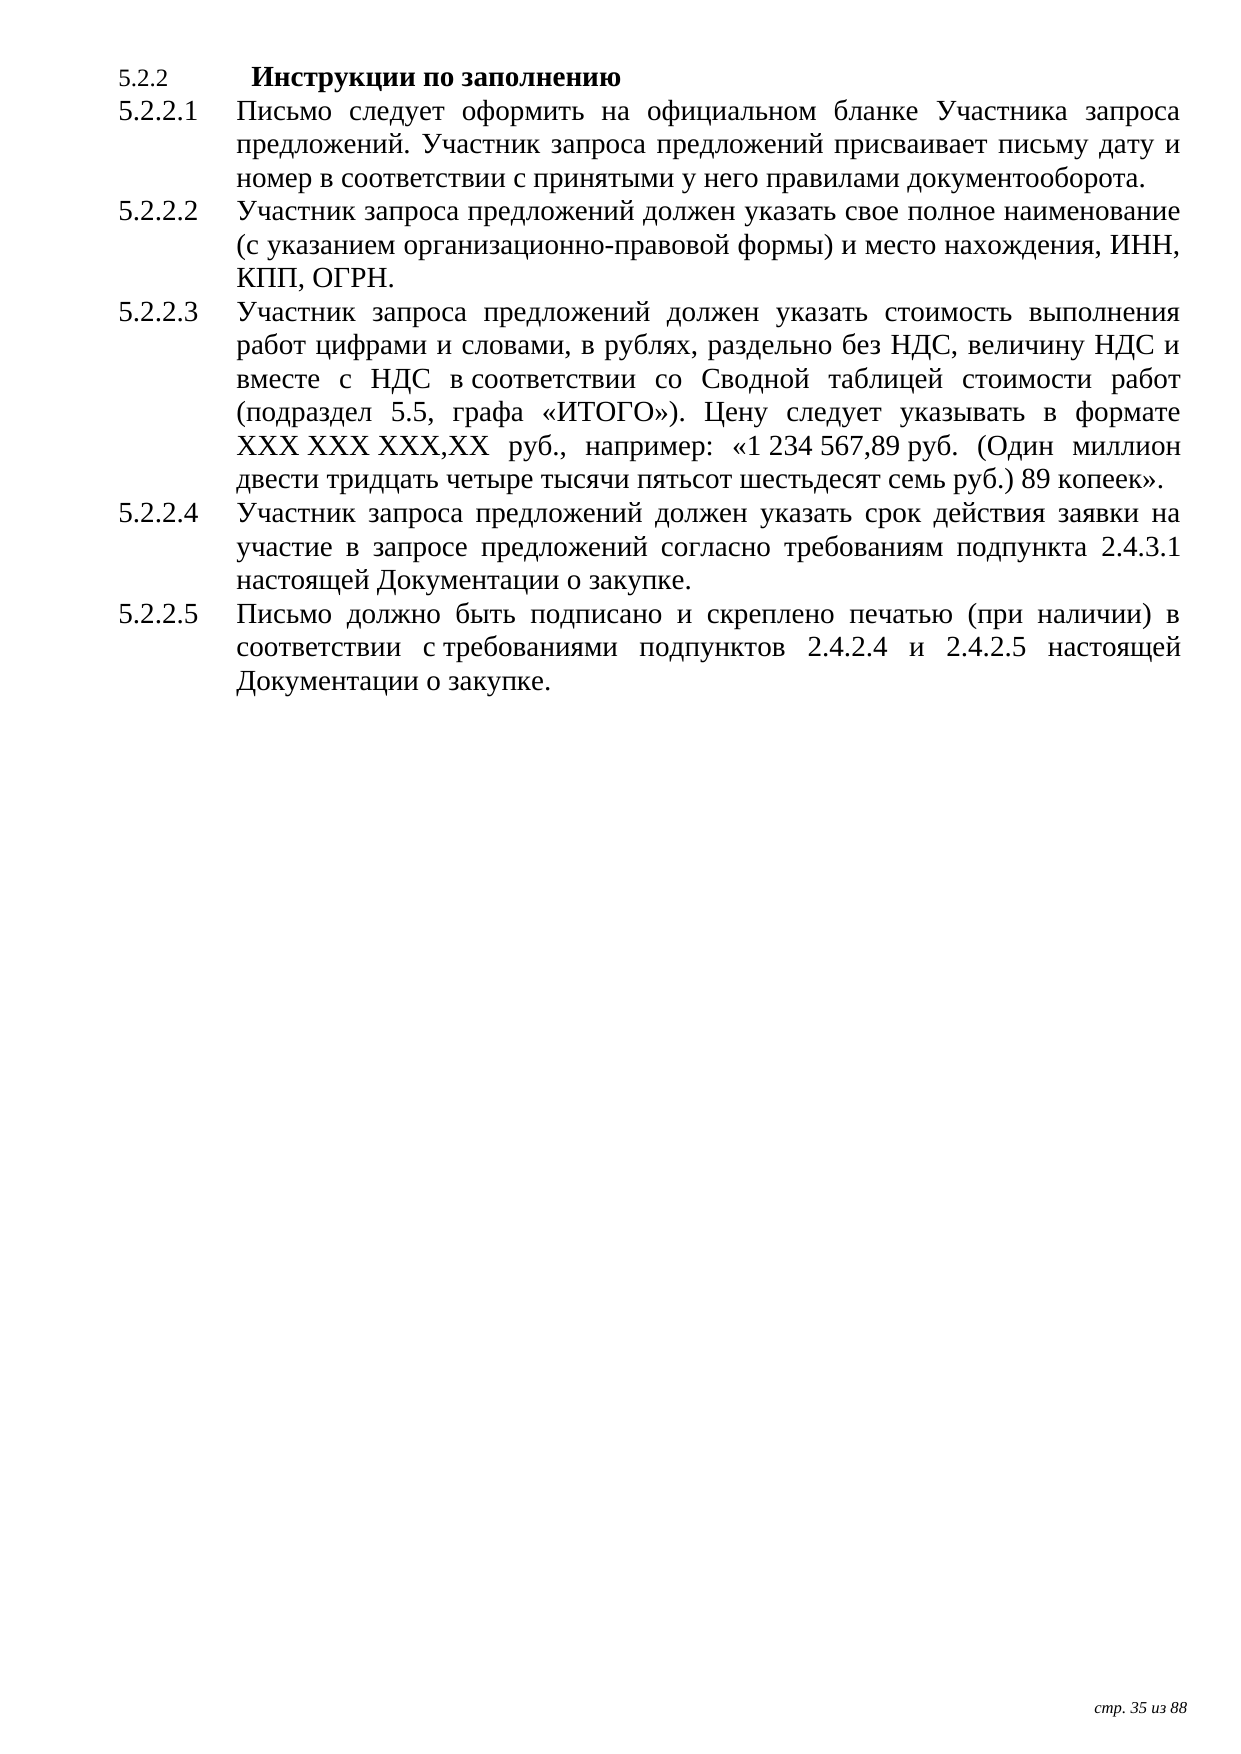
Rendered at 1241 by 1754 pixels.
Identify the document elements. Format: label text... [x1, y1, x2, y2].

text Участник запроса предложений должен указать свое полное наименование (с указанием организационно-правовой формы) и место нахождения, ИНН, КПП, ОГРН. [118, 193, 1181, 294]
text Инструкции по заполнению [118, 59, 1181, 93]
text Письмо следует оформить на официальном бланке Участника запроса предложений. Участник запроса предложений присваивает письму дату и номер в соответствии с принятыми у него правилами документооборота. [118, 93, 1181, 193]
text Участник запроса предложений должен указать стоимость выполнения работ цифрами и словами, в рублях, раздельно без НДС, величину НДС и вместе с НДС в соответствии со Сводной таблицей стоимости работ (подраздел 5.5, графа «ИТОГО»). Цену следует указывать в формате ХХХ ХХХ ХХХ,ХХ руб., например: «1 234 567,89 руб. (Один миллион двести тридцать четыре тысячи пятьсот шестьдесят семь руб.) 89 копеек». [118, 294, 1181, 495]
text Письмо должно быть подписано и скреплено печатью (при наличии) в соответствии с требованиями подпунктов 2.4.2.4 и 2.4.2.5 настоящей Документации о закупке. [118, 596, 1181, 696]
text Участник запроса предложений должен указать срок действия заявки на участие в запросе предложений согласно требованиям подпункта 2.4.3.1 настоящей Документации о закупке. [118, 495, 1181, 596]
